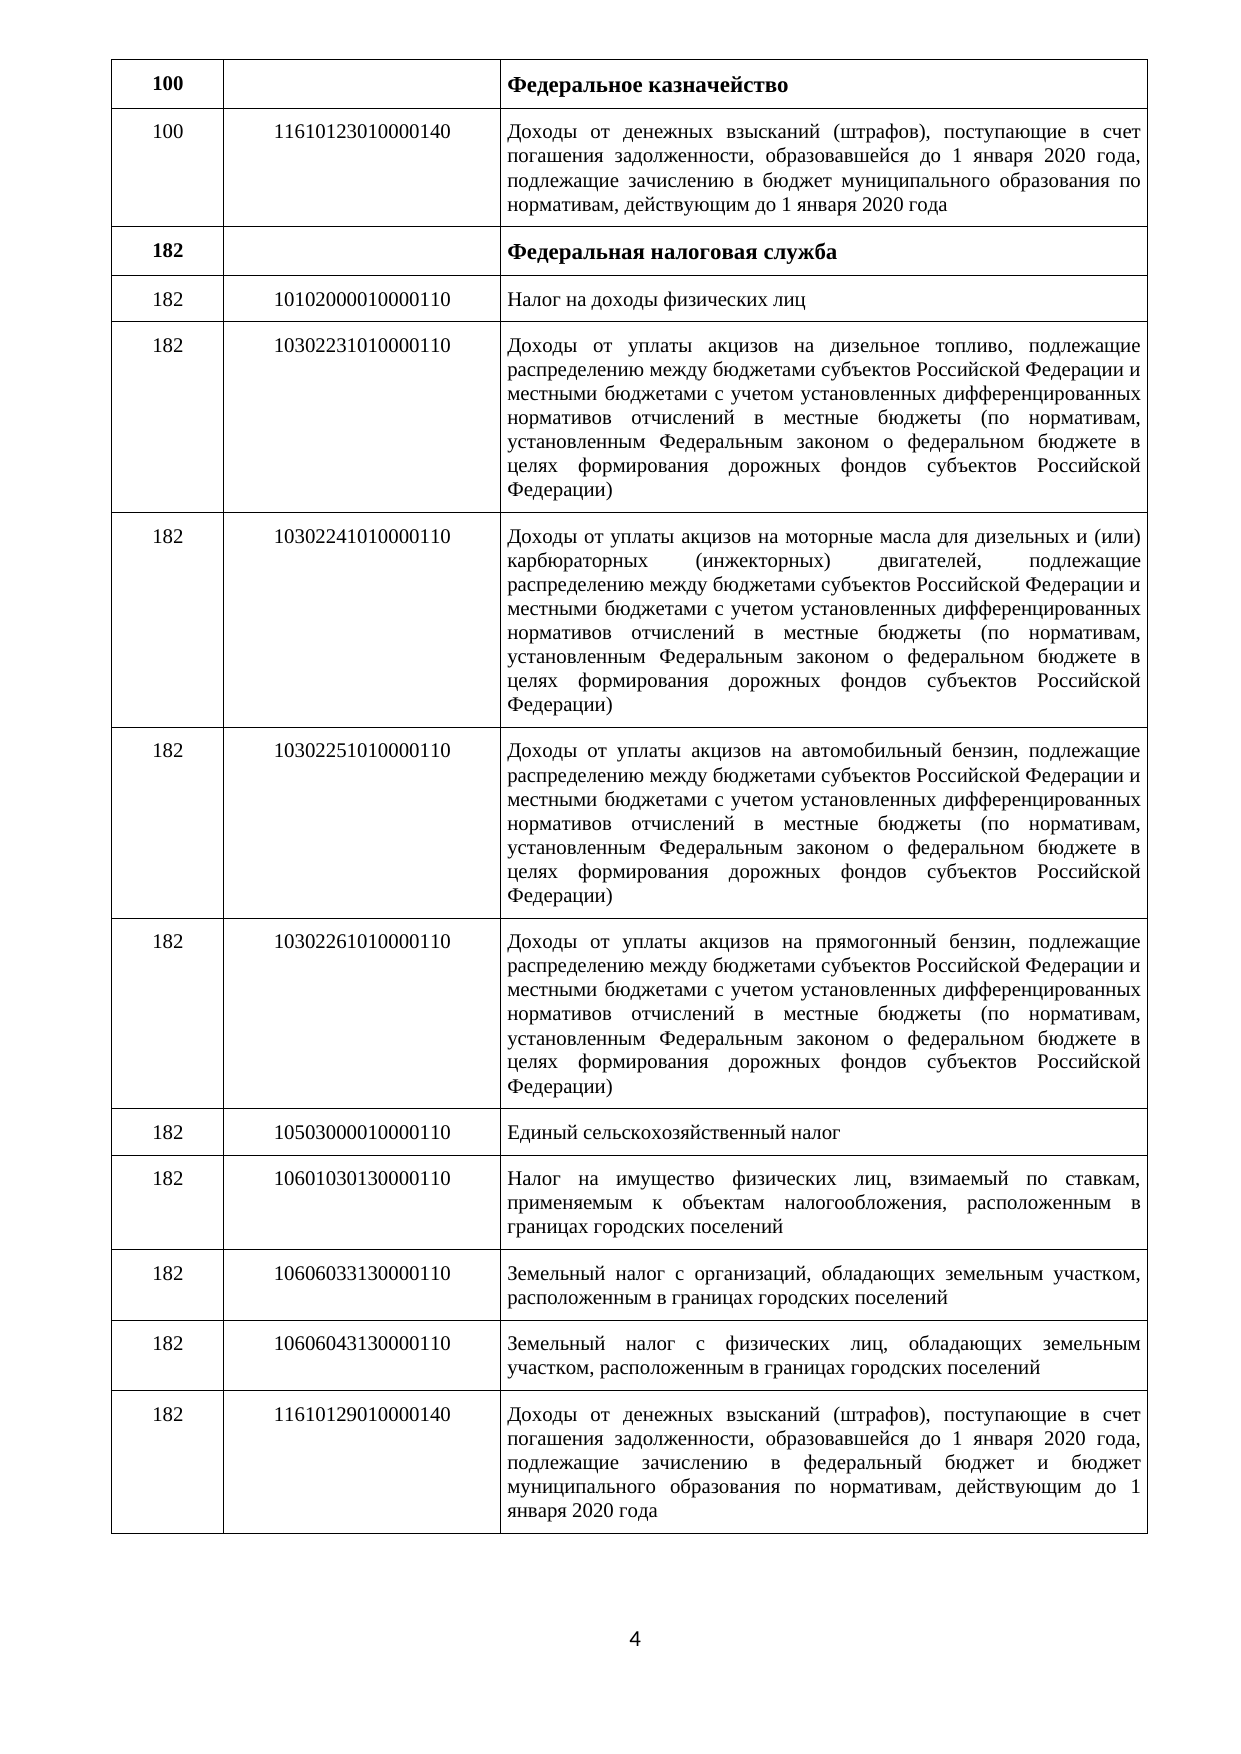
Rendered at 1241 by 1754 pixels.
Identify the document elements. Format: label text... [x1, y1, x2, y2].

table_cell Единый сельскохозяйственный налог [501, 1109, 1147, 1154]
table_cell Федеральное казначейство [501, 60, 1147, 108]
table_cell 10302251010000110 [224, 728, 500, 917]
table_cell [224, 227, 500, 275]
table_cell 182 [112, 919, 223, 1108]
table_cell 182 [112, 1156, 223, 1249]
table_cell Доходы от денежных взысканий (штрафов), поступающие в счет погашения задолженности, образовавшейся до 1 января 2020 года, подлежащие зачислению в федеральный бюджет и бюджет муниципального образования по нормативам, действующим до 1 января 2020 года [501, 1391, 1147, 1532]
table_cell Налог на доходы физических лиц [501, 276, 1147, 321]
table_cell Доходы от уплаты акцизов на дизельное топливо, подлежащие распределению между бюджетами субъектов Российской Федерации и местными бюджетами с учетом установленных дифференцированных нормативов отчислений в местные бюджеты (по нормативам, установленным Федеральным законом о федеральном бюджете в целях формирования дорожных фондов субъектов Российской Федерации) [501, 322, 1147, 512]
table_cell 10102000010000110 [224, 276, 500, 321]
table_cell 10606033130000110 [224, 1250, 500, 1319]
table_cell 10302241010000110 [224, 513, 500, 727]
table_cell Доходы от уплаты акцизов на прямогонный бензин, подлежащие распределению между бюджетами субъектов Российской Федерации и местными бюджетами с учетом установленных дифференцированных нормативов отчислений в местные бюджеты (по нормативам, установленным Федеральным законом о федеральном бюджете в целях формирования дорожных фондов субъектов Российской Федерации) [501, 919, 1147, 1108]
table_cell Налог на имущество физических лиц, взимаемый по ставкам, применяемым к объектам налогообложения, расположенным в границах городских поселений [501, 1156, 1147, 1249]
table_cell 182 [112, 1250, 223, 1319]
table_cell Федеральная налоговая служба [501, 227, 1147, 275]
table_cell Доходы от уплаты акцизов на моторные масла для дизельных и (или) карбюраторных (инжекторных) двигателей, подлежащие распределению между бюджетами субъектов Российской Федерации и местными бюджетами с учетом установленных дифференцированных нормативов отчислений в местные бюджеты (по нормативам, установленным Федеральным законом о федеральном бюджете в целях формирования дорожных фондов субъектов Российской Федерации) [501, 513, 1147, 727]
table_cell 182 [112, 1321, 223, 1390]
table_cell Земельный налог с организаций, обладающих земельным участком, расположенным в границах городских поселений [501, 1250, 1147, 1319]
table_cell Доходы от уплаты акцизов на автомобильный бензин, подлежащие распределению между бюджетами субъектов Российской Федерации и местными бюджетами с учетом установленных дифференцированных нормативов отчислений в местные бюджеты (по нормативам, установленным Федеральным законом о федеральном бюджете в целях формирования дорожных фондов субъектов Российской Федерации) [501, 728, 1147, 917]
table_cell 182 [112, 1391, 223, 1532]
table_cell 10606043130000110 [224, 1321, 500, 1390]
table_cell 100 [112, 109, 223, 226]
table_cell 10601030130000110 [224, 1156, 500, 1249]
table_cell 100 [112, 60, 223, 108]
table_cell 182 [112, 227, 223, 275]
table_cell 182 [112, 728, 223, 917]
table_cell 182 [112, 1109, 223, 1154]
table_cell 11610123010000140 [224, 109, 500, 226]
table_cell 182 [112, 322, 223, 512]
table_cell 11610129010000140 [224, 1391, 500, 1532]
table_cell Земельный налог с физических лиц, обладающих земельным участком, расположенным в границах городских поселений [501, 1321, 1147, 1390]
table_cell Доходы от денежных взысканий (штрафов), поступающие в счет погашения задолженности, образовавшейся до 1 января 2020 года, подлежащие зачислению в бюджет муниципального образования по нормативам, действующим до 1 января 2020 года [501, 109, 1147, 226]
table_cell 182 [112, 276, 223, 321]
table_cell 10302261010000110 [224, 919, 500, 1108]
table_cell 182 [112, 513, 223, 727]
table_cell 10302231010000110 [224, 322, 500, 512]
table_cell [224, 60, 500, 108]
table_cell 10503000010000110 [224, 1109, 500, 1154]
